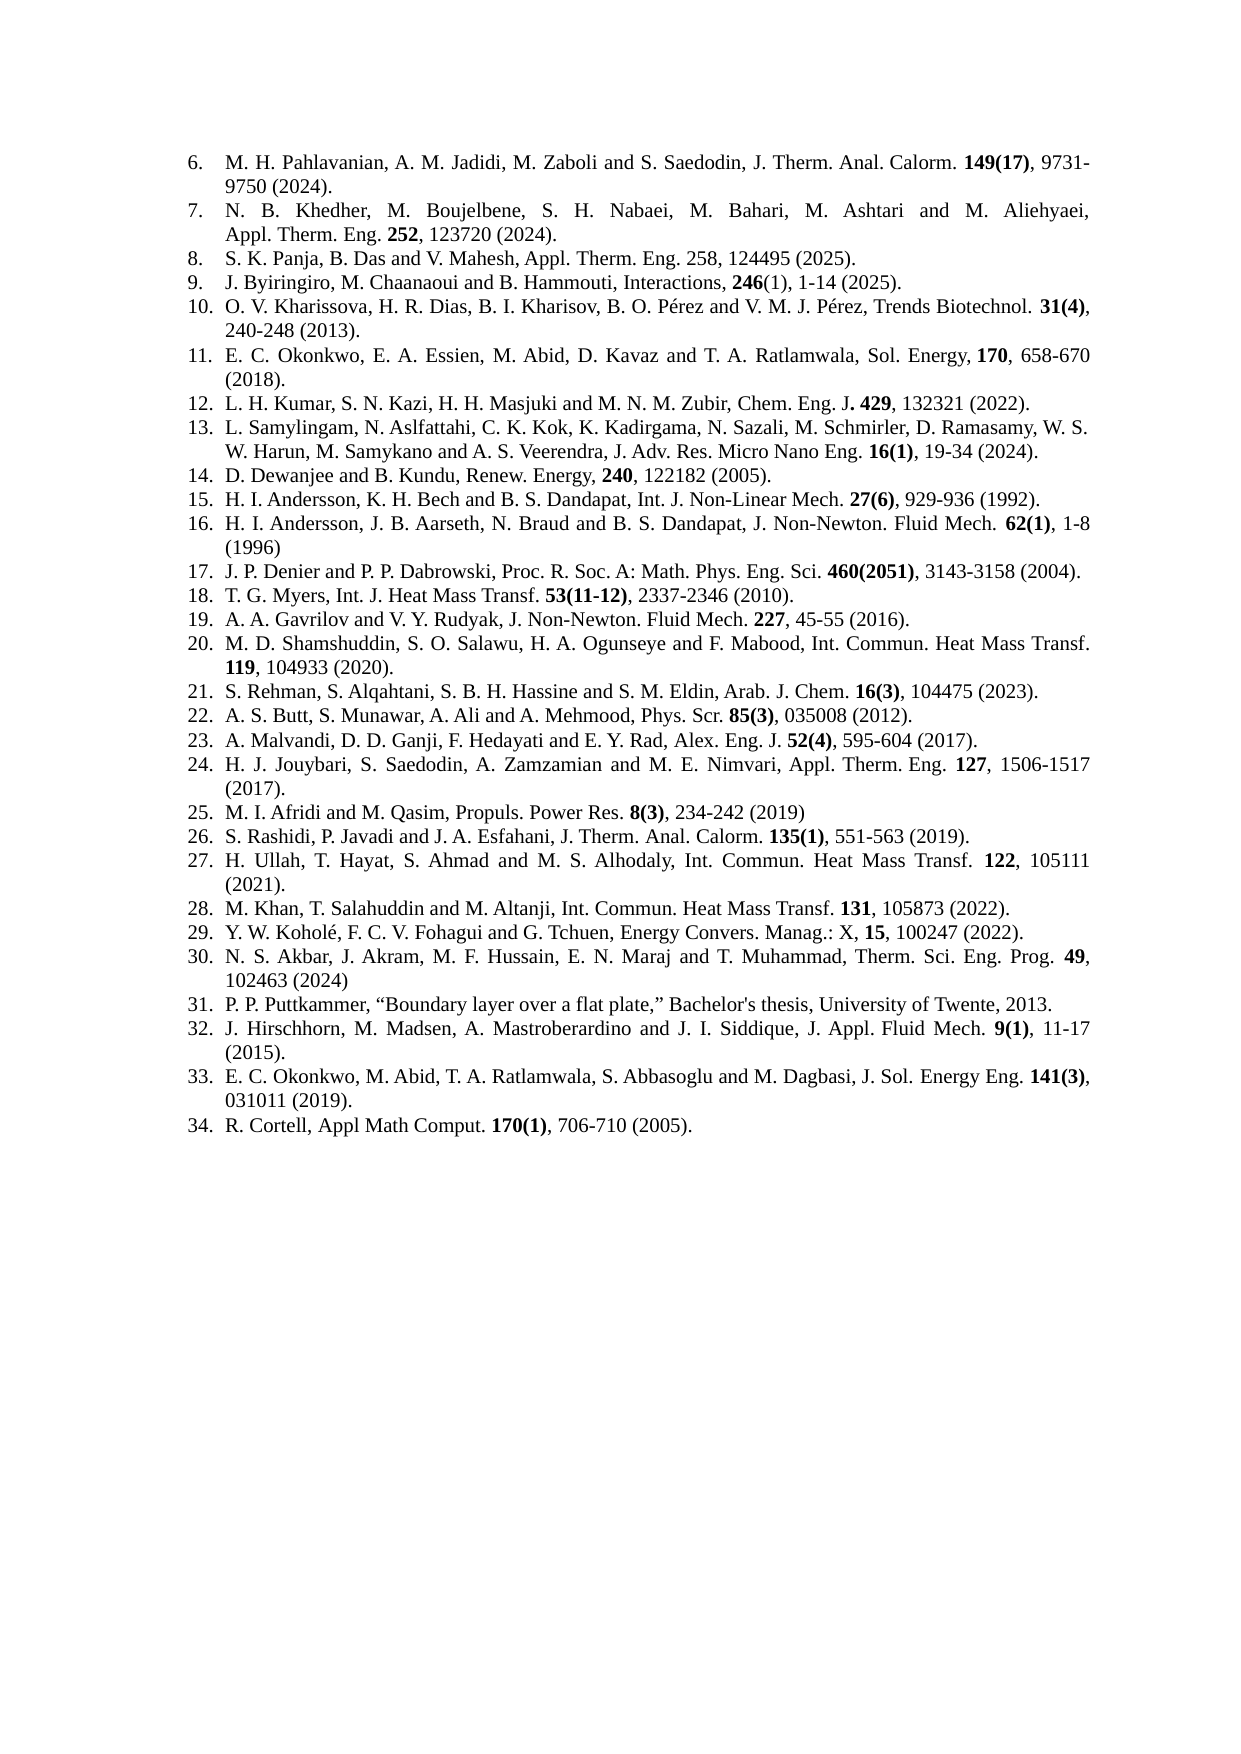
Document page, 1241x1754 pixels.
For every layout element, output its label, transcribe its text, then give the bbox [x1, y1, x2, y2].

list H. I. Andersson, K. H. Bech and B. S. Dandapat, Int. J. Non-Linear Mech. 27(6), 929-936 (1992). [187, 487, 1090, 511]
list H. I. Andersson, J. B. Aarseth, N. Braud and B. S. Dandapat, J. Non-Newton. Fluid Mech. 62(1), 1-8 (1996) [187, 511, 1090, 559]
list D. Dewanjee and B. Kundu, Renew. Energy, 240, 122182 (2005). [187, 463, 1090, 487]
list A. A. Gavrilov and V. Y. Rudyak, J. Non-Newton. Fluid Mech. 227, 45-55 (2016). [187, 607, 1090, 631]
list M. H. Pahlavanian, A. M. Jadidi, M. Zaboli and S. Saedodin, J. Therm. Anal. Calorm. 149(17), 9731-9750 (2024). [187, 150, 1090, 198]
list J. P. Denier and P. P. Dabrowski, Proc. R. Soc. A: Math. Phys. Eng. Sci. 460(2051), 3143-3158 (2004). [187, 559, 1090, 583]
list J. Byiringiro, M. Chaanaoui and B. Hammouti, Interactions, 246(1), 1-14 (2025). [187, 270, 1090, 294]
list M. I. Afridi and M. Qasim, Propuls. Power Res. 8(3), 234-242 (2019) [187, 800, 1090, 824]
list Y. W. Koholé, F. C. V. Fohagui and G. Tchuen, Energy Convers. Manag.: X, 15, 100247 (2022). [187, 920, 1090, 944]
list M. Khan, T. Salahuddin and M. Altanji, Int. Commun. Heat Mass Transf. 131, 105873 (2022). [187, 896, 1090, 920]
list A. S. Butt, S. Munawar, A. Ali and A. Mehmood, Phys. Scr. 85(3), 035008 (2012). [187, 703, 1090, 727]
list T. G. Myers, Int. J. Heat Mass Transf. 53(11-12), 2337-2346 (2010). [187, 583, 1090, 607]
list R. Cortell, Appl Math Comput. 170(1), 706-710 (2005). [187, 1112, 1090, 1137]
list S. Rashidi, P. Javadi and J. A. Esfahani, J. Therm. Anal. Calorm. 135(1), 551-563 (2019). [187, 824, 1090, 848]
list H. Ullah, T. Hayat, S. Ahmad and M. S. Alhodaly, Int. Commun. Heat Mass Transf. 122, 105111 (2021). [187, 848, 1090, 896]
list L. Samylingam, N. Aslfattahi, C. K. Kok, K. Kadirgama, N. Sazali, M. Schmirler, D. Ramasamy, W. S. W. Harun, M. Samykano and A. S. Veerendra, J. Adv. Res. Micro Nano Eng. 16(1), 19-34 (2024). [187, 415, 1090, 463]
list N. B. Khedher, M. Boujelbene, S. H. Nabaei, M. Bahari, M. Ashtari and M. Aliehyaei, Appl. Therm. Eng. 252, 123720 (2024). [187, 198, 1090, 246]
list J. Hirschhorn, M. Madsen, A. Mastroberardino and J. I. Siddique, J. Appl. Fluid Mech. 9(1), 11-17 (2015). [187, 1016, 1090, 1064]
list H. J. Jouybari, S. Saedodin, A. Zamzamian and M. E. Nimvari, Appl. Therm. Eng. 127, 1506-1517 (2017). [187, 752, 1090, 800]
list A. Malvandi, D. D. Ganji, F. Hedayati and E. Y. Rad, Alex. Eng. J. 52(4), 595-604 (2017). [187, 727, 1090, 752]
list S. Rehman, S. Alqahtani, S. B. H. Hassine and S. M. Eldin, Arab. J. Chem. 16(3), 104475 (2023). [187, 679, 1090, 703]
list P. P. Puttkammer, “Boundary layer over a flat plate,” Bachelor's thesis, University of Twente, 2013. [187, 992, 1090, 1016]
list E. C. Okonkwo, E. A. Essien, M. Abid, D. Kavaz and T. A. Ratlamwala, Sol. Energy, 170, 658-670 (2018). [187, 342, 1090, 391]
list E. C. Okonkwo, M. Abid, T. A. Ratlamwala, S. Abbasoglu and M. Dagbasi, J. Sol. Energy Eng. 141(3), 031011 (2019). [187, 1064, 1090, 1112]
list M. D. Shamshuddin, S. O. Salawu, H. A. Ogunseye and F. Mabood, Int. Commun. Heat Mass Transf. 119, 104933 (2020). [187, 631, 1090, 679]
list N. S. Akbar, J. Akram, M. F. Hussain, E. N. Maraj and T. Muhammad, Therm. Sci. Eng. Prog. 49, 102463 (2024) [187, 944, 1090, 992]
list S. K. Panja, B. Das and V. Mahesh, Appl. Therm. Eng. 258, 124495 (2025). [187, 246, 1090, 270]
list O. V. Kharissova, H. R. Dias, B. I. Kharisov, B. O. Pérez and V. M. J. Pérez, Trends Biotechnol. 31(4), 240-248 (2013). [187, 294, 1090, 342]
list L. H. Kumar, S. N. Kazi, H. H. Masjuki and M. N. M. Zubir, Chem. Eng. J. 429, 132321 (2022). [187, 391, 1090, 415]
